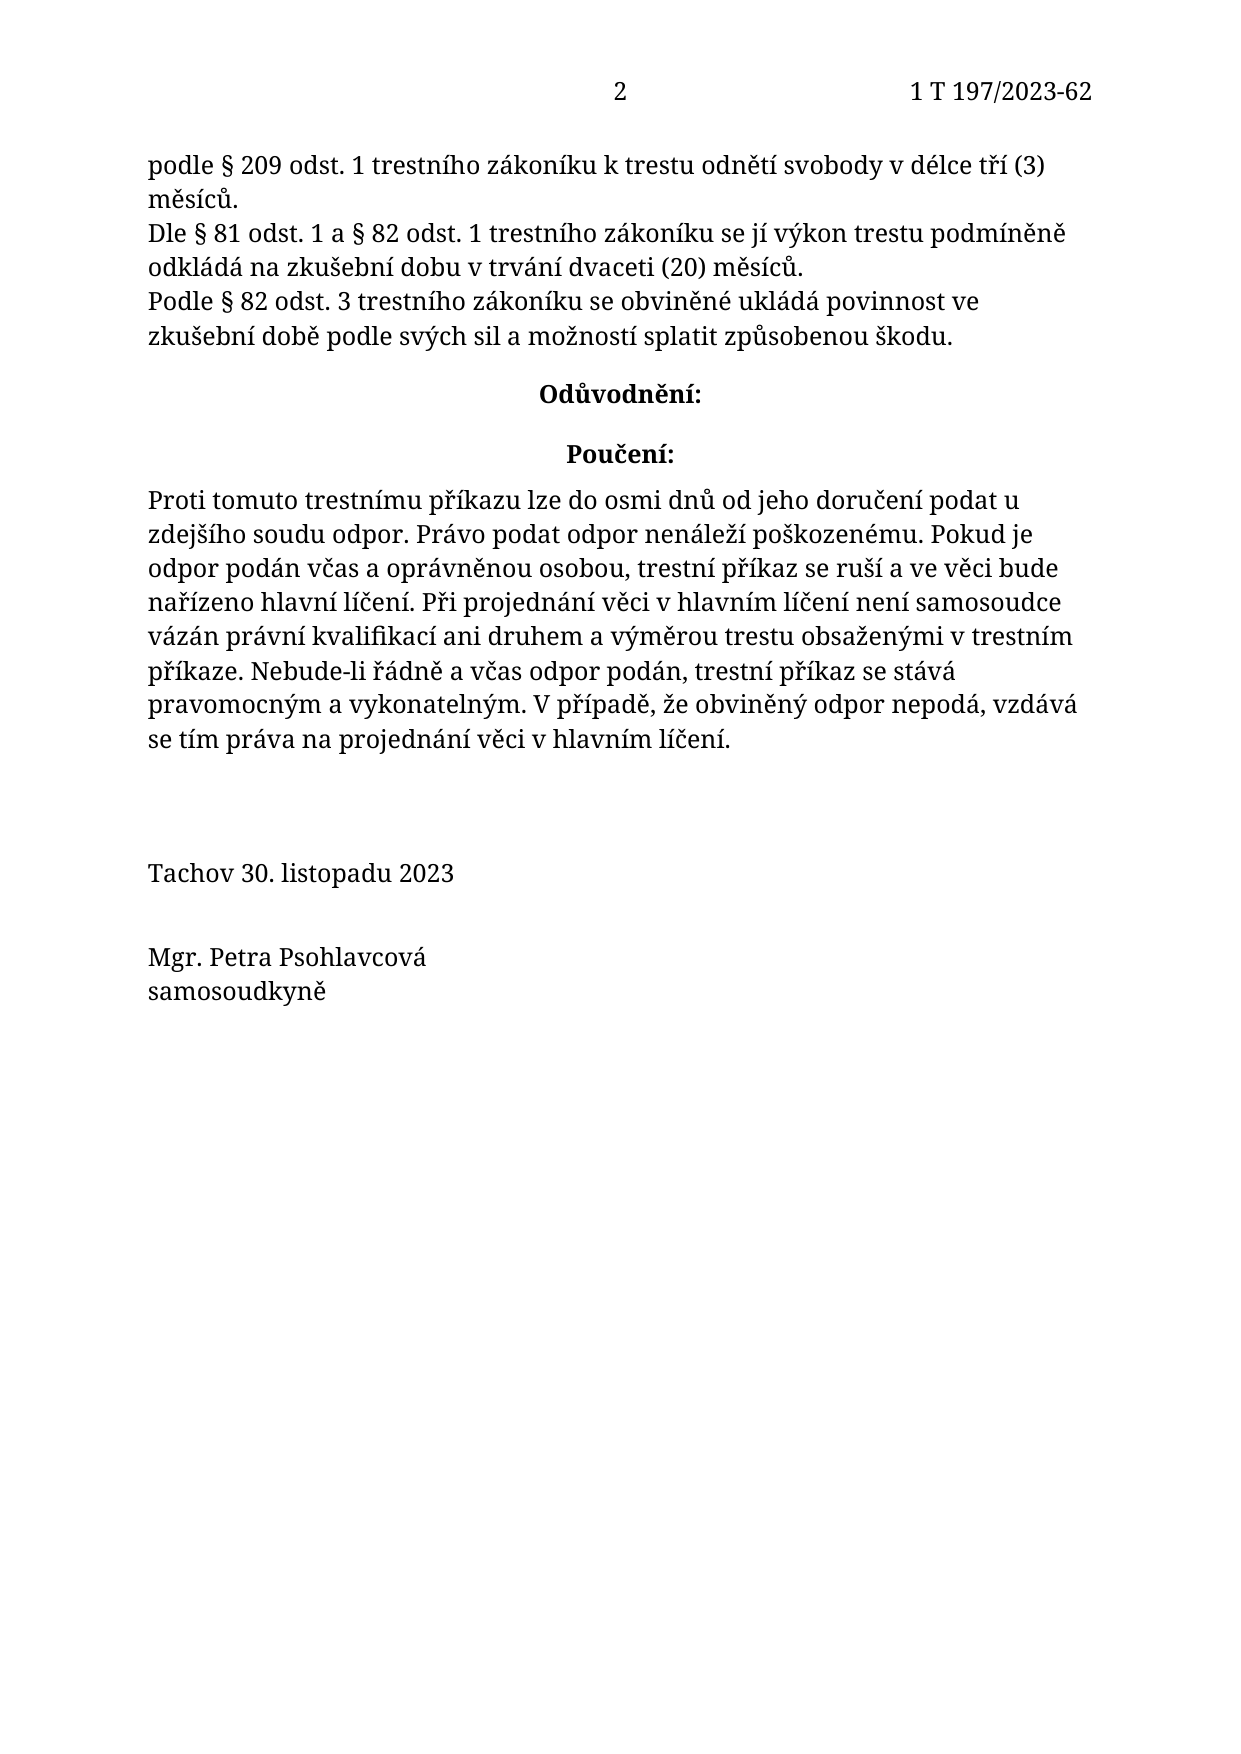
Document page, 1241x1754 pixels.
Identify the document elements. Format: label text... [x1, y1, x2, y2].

text Dle § 81 odst. 1 a § 82 odst. 1 trestního zákoníku se jí výkon trestu podmíněně odkládá na zkušební dobu v trvání dvaceti (20) měsíců. [148, 216, 1093, 284]
text podle § 209 odst. 1 trestního zákoníku k trestu odnětí svobody v délce tří (3) měsíců. [148, 148, 1093, 216]
text Odůvodnění: [148, 377, 1093, 411]
text Poučení: [148, 436, 1093, 470]
text Tachov 30. listopadu 2023 [148, 855, 1093, 889]
text Proti tomuto trestnímu příkazu lze do osmi dnů od jeho doručení podat u zdejšího soudu odpor. Právo podat odpor nenáleží poškozenému. Pokud je odpor podán včas a oprávněnou osobou, trestní příkaz se ruší a ve věci bude nařízeno hlavní líčení. Při projednání věci v hlavním líčení není samosoudce vázán právní kvalifikací ani druhem a výměrou trestu obsaženými v trestním příkaze. Nebude-li řádně a včas odpor podán, trestní příkaz se stává pravomocným a vykonatelným. V případě, že obviněný odpor nepodá, vzdává se tím práva na projednání věci v hlavním líčení. [148, 483, 1093, 755]
text Podle § 82 odst. 3 trestního zákoníku se obviněné ukládá povinnost ve zkušební době podle svých sil a možností splatit způsobenou škodu. [148, 284, 1093, 352]
text Mgr. Petra Psohlavcová samosoudkyně [148, 939, 1093, 1007]
